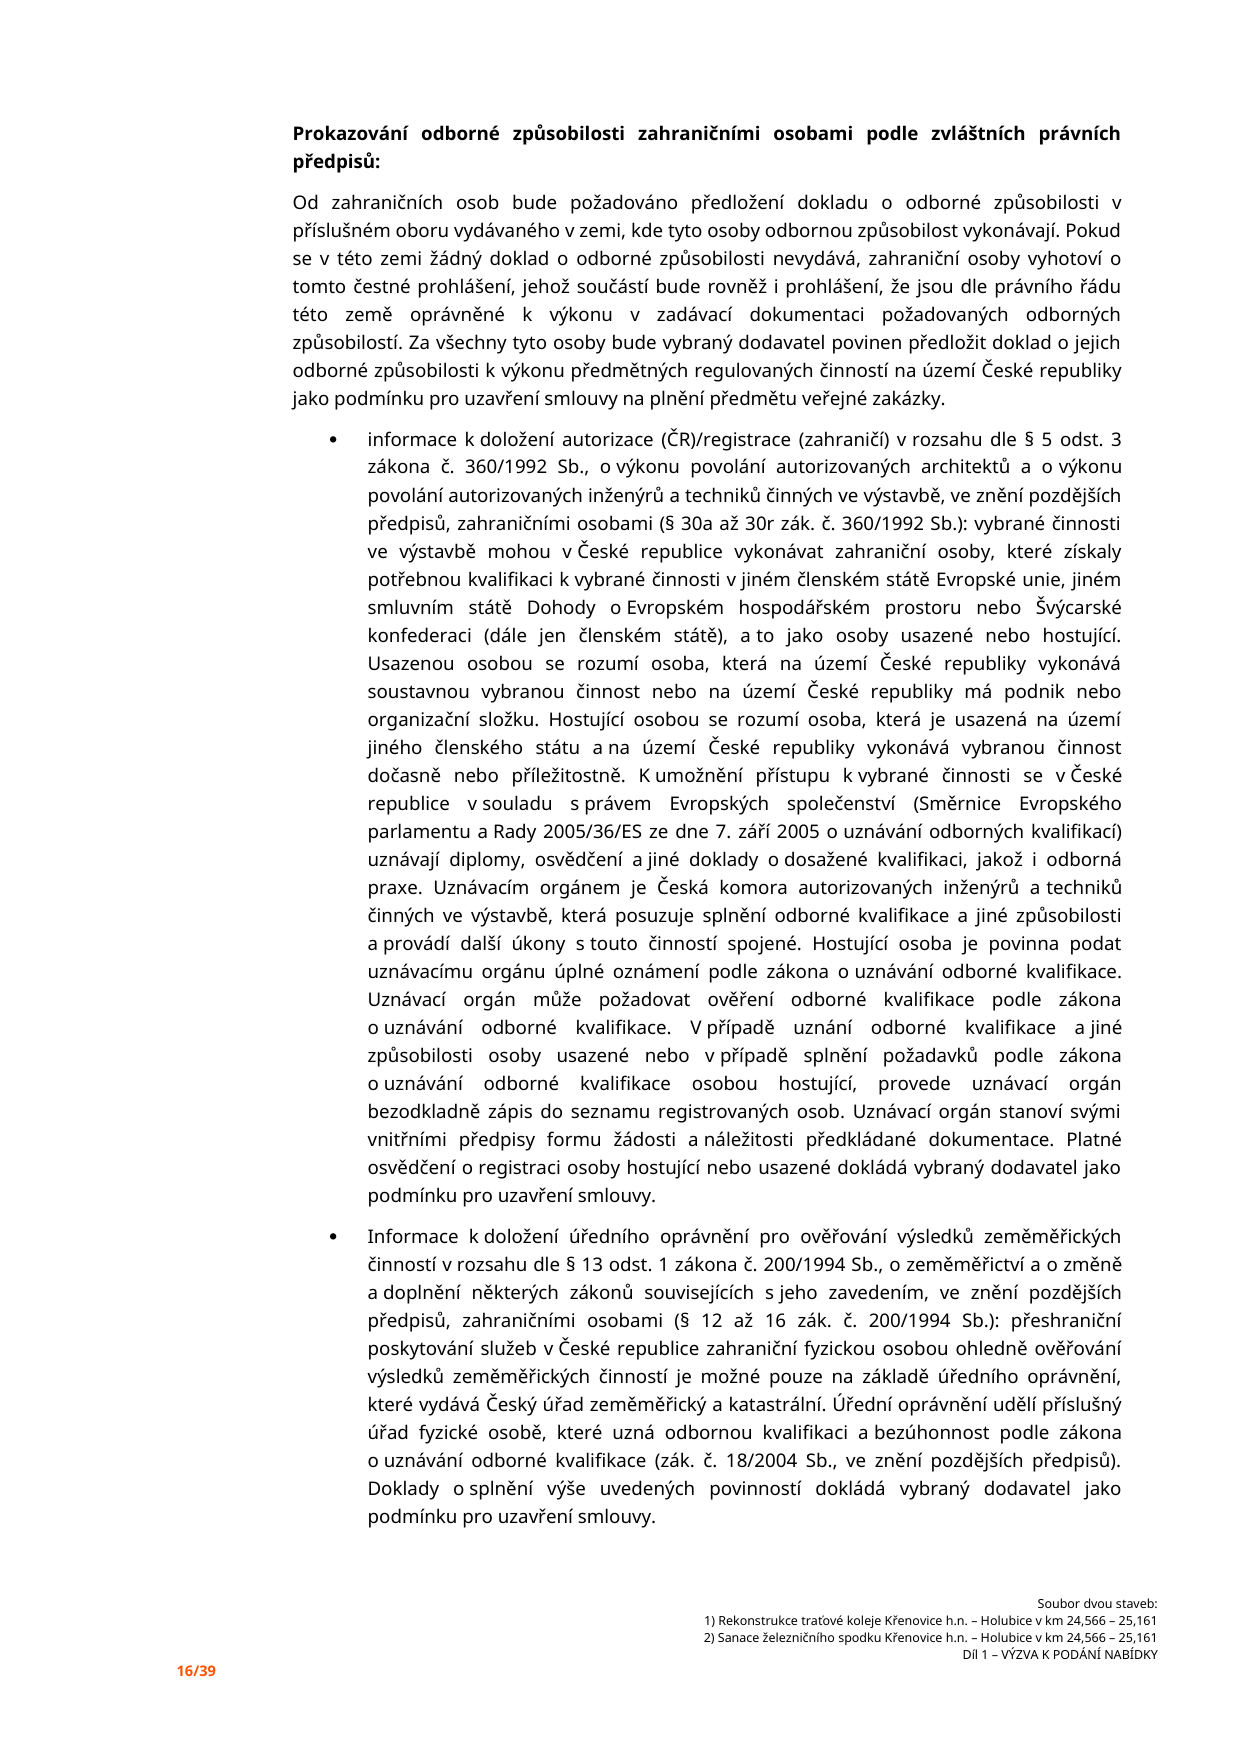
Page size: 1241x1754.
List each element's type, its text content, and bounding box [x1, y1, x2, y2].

list Informace k doložení úředního oprávnění pro ověřování výsledků zeměměřických činností v rozsahu dle § 13 odst. 1 zákona č. 200/1994 Sb., o zeměměřictví a o změně a doplnění některých zákonů souvisejících s jeho zavedením, ve znění pozdějších předpisů, zahraničními osobami (§ 12 až 16 zák. č. 200/1994 Sb.): přeshraniční poskytování služeb v České republice zahraniční fyzickou osobou ohledně ověřování výsledků zeměměřických činností je možné pouze na základě úředního oprávnění, které vydává Český úřad zeměměřický a katastrální. Úřední oprávnění udělí příslušný úřad fyzické osobě, které uzná odbornou kvalifikaci a bezúhonnost podle zákona o uznávání odborné kvalifikace (zák. č. 18/2004 Sb., ve znění pozdějších předpisů). Doklady o splnění výše uvedených povinností dokládá vybraný dodavatel jako podmínku pro uzavření smlouvy. [330, 1223, 1122, 1529]
list informace k doložení autorizace (ČR)/registrace (zahraničí) v rozsahu dle § 5 odst. 3 zákona č. 360/1992 Sb., o výkonu povolání autorizovaných architektů a o výkonu povolání autorizovaných inženýrů a techniků činných ve výstavbě, ve znění pozdějších předpisů, zahraničními osobami (§ 30a až 30r zák. č. 360/1992 Sb.): vybrané činnosti ve výstavbě mohou v České republice vykonávat zahraniční osoby, které získaly potřebnou kvalifikaci k vybrané činnosti v jiném členském státě Evropské unie, jiném smluvním státě Dohody o Evropském hospodářském prostoru nebo Švýcarské konfederaci (dále jen členském státě), a to jako osoby usazené nebo hostující. Usazenou osobou se rozumí osoba, která na území České republiky vykonává soustavnou vybranou činnost nebo na území České republiky má podnik nebo organizační složku. Hostující osobou se rozumí osoba, která je usazená na území jiného členského státu a na území České republiky vykonává vybranou činnost dočasně nebo příležitostně. K umožnění přístupu k vybrané činnosti se v České republice v souladu s právem Evropských společenství (Směrnice Evropského parlamentu a Rady 2005/36/ES ze dne 7. září 2005 o uznávání odborných kvalifikací) uznávají diplomy, osvědčení a jiné doklady o dosažené kvalifikaci, jakož i odborná praxe. Uznávacím orgánem je Česká komora autorizovaných inženýrů a techniků činných ve výstavbě, která posuzuje splnění odborné kvalifikace a jiné způsobilosti a provádí další úkony s touto činností spojené. Hostující osoba je povinna podat uznávacímu orgánu úplné oznámení podle zákona o uznávání odborné kvalifikace. Uznávací orgán může požadovat ověření odborné kvalifikace podle zákona o uznávání odborné kvalifikace. V případě uznání odborné kvalifikace a jiné způsobilosti osoby usazené nebo v případě splnění požadavků podle zákona o uznávání odborné kvalifikace osobou hostující, provede uznávací orgán bezodkladně zápis do seznamu registrovaných osob. Uznávací orgán stanoví svými vnitřními předpisy formu žádosti a náležitosti předkládané dokumentace. Platné osvědčení o registraci osoby hostující nebo usazené dokládá vybraný dodavatel jako podmínku pro uzavření smlouvy. [330, 426, 1122, 1208]
text Od zahraničních osob bude požadováno předložení dokladu o odborné způsobilosti v příslušném oboru vydávaného v zemi, kde tyto osoby odbornou způsobilost vykonávají. Pokud se v této zemi žádný doklad o odborné způsobilosti nevydává, zahraniční osoby vyhotoví o tomto čestné prohlášení, jehož součástí bude rovněž i prohlášení, že jsou dle právního řádu této země oprávněné k výkonu v zadávací dokumentaci požadovaných odborných způsobilostí. Za všechny tyto osoby bude vybraný dodavatel povinen předložit doklad o jejich odborné způsobilosti k výkonu předmětných regulovaných činností na území České republiky jako podmínku pro uzavření smlouvy na plnění předmětu veřejné zakázky. [292, 189, 1122, 411]
text Prokazování odborné způsobilosti zahraničními osobami podle zvláštních právních předpisů: [292, 121, 1122, 174]
